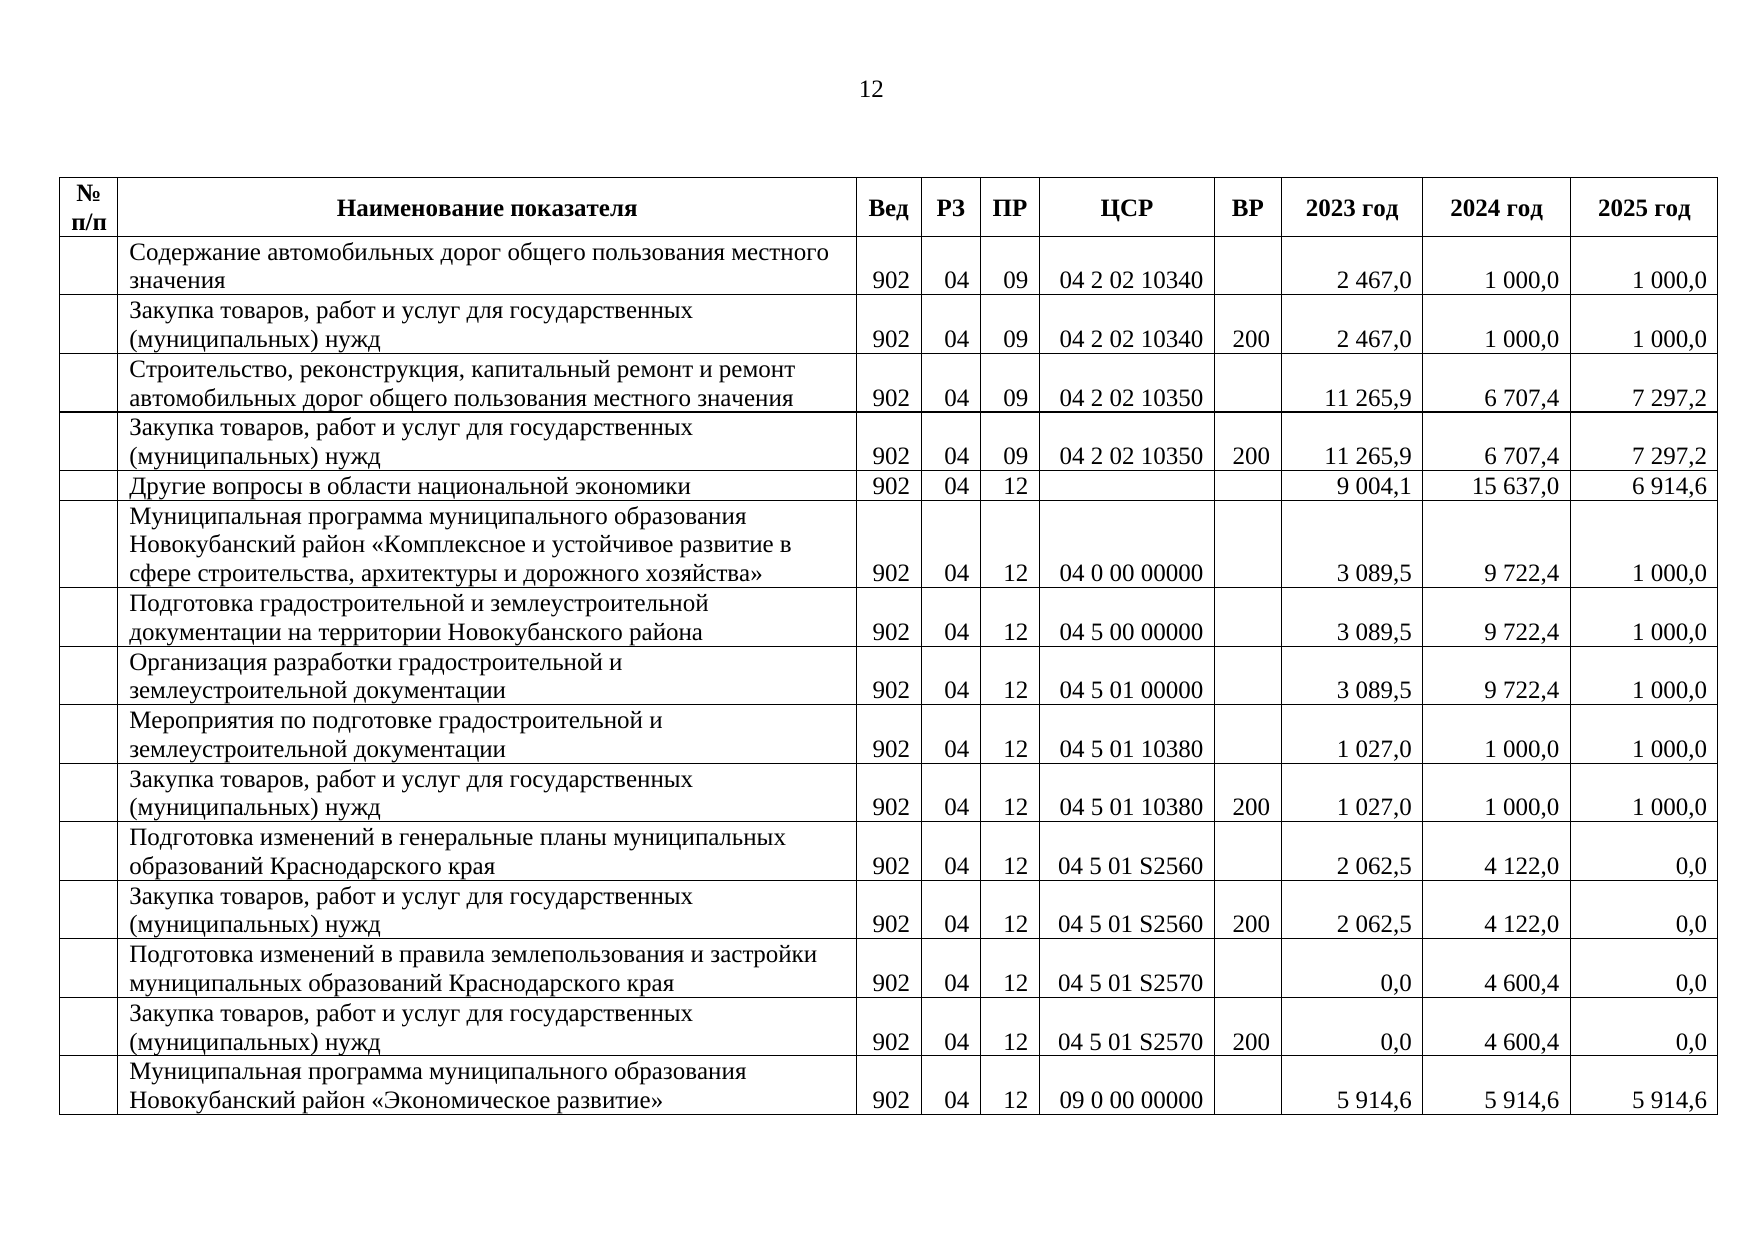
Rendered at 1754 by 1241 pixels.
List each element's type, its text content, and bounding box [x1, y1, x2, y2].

table_cell 04 [922, 764, 980, 821]
table_cell 902 [857, 354, 921, 411]
table_cell [60, 237, 117, 294]
table_cell Другие вопросы в области национальной экономики [118, 471, 856, 500]
table_cell 7 297,2 [1571, 354, 1717, 411]
table_cell Подготовка изменений в правила землепользования и застройки муниципальных образований Краснодарского края [118, 939, 856, 997]
table_cell 200 [1215, 998, 1281, 1055]
table_cell 3 089,5 [1282, 588, 1422, 646]
table_cell 04 5 01 S2570 [1040, 998, 1214, 1055]
table_cell 1 000,0 [1571, 237, 1717, 294]
table_cell 4 600,4 [1423, 939, 1570, 997]
table_cell 902 [857, 998, 921, 1055]
table_cell 6 914,6 [1571, 471, 1717, 500]
table_cell 04 [922, 647, 980, 704]
table_cell 04 [922, 588, 980, 646]
table_cell [1215, 822, 1281, 880]
table_cell [60, 588, 117, 646]
table_cell 902 [857, 705, 921, 763]
table_header ЦСР [1040, 178, 1214, 236]
table_cell 4 122,0 [1423, 881, 1570, 938]
table_cell 04 5 01 S2560 [1040, 822, 1214, 880]
table_cell Закупка товаров, работ и услуг для государственных (муниципальных) нужд [118, 295, 856, 353]
table_cell 3 089,5 [1282, 647, 1422, 704]
table_cell 04 5 00 00000 [1040, 588, 1214, 646]
table_cell 902 [857, 881, 921, 938]
table_cell Закупка товаров, работ и услуг для государственных (муниципальных) нужд [118, 764, 856, 821]
table_cell Подготовка изменений в генеральные планы муниципальных образований Краснодарского края [118, 822, 856, 880]
table_cell [1040, 471, 1214, 500]
table_cell 1 000,0 [1571, 295, 1717, 353]
table_cell 5 914,6 [1282, 1056, 1422, 1114]
table_cell [60, 1056, 117, 1114]
table_cell 04 2 02 10340 [1040, 237, 1214, 294]
table_cell 902 [857, 764, 921, 821]
table_header 2025 год [1571, 178, 1717, 236]
table_cell [1215, 647, 1281, 704]
table_cell Содержание автомобильных дорог общего пользования местного значения [118, 237, 856, 294]
table_cell 902 [857, 588, 921, 646]
table_cell 902 [857, 413, 921, 470]
table_cell [60, 705, 117, 763]
table_cell [1215, 939, 1281, 997]
table_cell 04 [922, 1056, 980, 1114]
table_cell 2 062,5 [1282, 881, 1422, 938]
table_cell Подготовка градостроительной и землеустроительной документации на территории Новокубанского района [118, 588, 856, 646]
table_cell 9 722,4 [1423, 588, 1570, 646]
table_header № п/п [60, 178, 117, 236]
table_cell Мероприятия по подготовке градостроительной и землеустроительной документации [118, 705, 856, 763]
table_cell 04 2 02 10350 [1040, 413, 1214, 470]
table_cell 6 707,4 [1423, 413, 1570, 470]
table_cell 1 000,0 [1571, 764, 1717, 821]
table_cell 0,0 [1571, 881, 1717, 938]
table_cell [60, 471, 117, 500]
table_cell 0,0 [1571, 939, 1717, 997]
table_cell 04 5 01 S2560 [1040, 881, 1214, 938]
table_cell Закупка товаров, работ и услуг для государственных (муниципальных) нужд [118, 998, 856, 1055]
table_cell 04 [922, 705, 980, 763]
table_cell 902 [857, 295, 921, 353]
table_cell 902 [857, 501, 921, 587]
table_cell 04 [922, 998, 980, 1055]
table_cell [60, 295, 117, 353]
table_cell Муниципальная программа муниципального образования Новокубанский район «Экономическое развитие» [118, 1056, 856, 1114]
table_cell 1 027,0 [1282, 705, 1422, 763]
table_cell 902 [857, 822, 921, 880]
table_cell [60, 354, 117, 411]
table_cell [60, 939, 117, 997]
table_cell 04 [922, 939, 980, 997]
table_cell 6 707,4 [1423, 354, 1570, 411]
table_cell 04 5 01 S2570 [1040, 939, 1214, 997]
table_cell 4 122,0 [1423, 822, 1570, 880]
table_cell 2 062,5 [1282, 822, 1422, 880]
table_cell [60, 881, 117, 938]
table_cell [60, 998, 117, 1055]
table_cell 04 [922, 471, 980, 500]
table_cell 902 [857, 939, 921, 997]
table_cell 12 [981, 764, 1039, 821]
table_cell 04 2 02 10350 [1040, 354, 1214, 411]
table_cell 902 [857, 647, 921, 704]
table_cell 200 [1215, 881, 1281, 938]
table_cell 5 914,6 [1571, 1056, 1717, 1114]
table_cell 09 [981, 413, 1039, 470]
table_cell 12 [981, 939, 1039, 997]
table_cell 0,0 [1282, 998, 1422, 1055]
table_cell [1215, 588, 1281, 646]
table_cell 04 5 01 10380 [1040, 705, 1214, 763]
table_cell 09 0 00 00000 [1040, 1056, 1214, 1114]
table_cell Строительство, реконструкция, капитальный ремонт и ремонт автомобильных дорог общего пользования местного значения [118, 354, 856, 411]
table_cell 0,0 [1282, 939, 1422, 997]
table_header РЗ [922, 178, 980, 236]
table_cell 09 [981, 354, 1039, 411]
table_cell 04 [922, 354, 980, 411]
table_cell 12 [981, 822, 1039, 880]
table_cell 902 [857, 237, 921, 294]
table_cell 1 000,0 [1423, 237, 1570, 294]
table_cell 12 [981, 588, 1039, 646]
table_cell [1215, 237, 1281, 294]
table_cell Организация разработки градостроительной и землеустроительной документации [118, 647, 856, 704]
table_header Наименование показателя [118, 178, 856, 236]
table_cell 04 5 01 10380 [1040, 764, 1214, 821]
table_cell 2 467,0 [1282, 237, 1422, 294]
table_cell 09 [981, 295, 1039, 353]
table_cell 1 000,0 [1571, 647, 1717, 704]
table_cell 0,0 [1571, 998, 1717, 1055]
table_cell 12 [981, 881, 1039, 938]
table_cell [1215, 705, 1281, 763]
table_cell 1 027,0 [1282, 764, 1422, 821]
table_header ПР [981, 178, 1039, 236]
table_cell 11 265,9 [1282, 413, 1422, 470]
table_cell 04 [922, 501, 980, 587]
table_cell 902 [857, 1056, 921, 1114]
table_cell 12 [981, 1056, 1039, 1114]
table_cell 12 [981, 705, 1039, 763]
table_cell 1 000,0 [1423, 295, 1570, 353]
table_cell 9 004,1 [1282, 471, 1422, 500]
table_cell 5 914,6 [1423, 1056, 1570, 1114]
table_cell 04 [922, 237, 980, 294]
table_cell Муниципальная программа муниципального образования Новокубанский район «Комплексное и устойчивое развитие в сфере строительства, архитектуры и дорожного хозяйства» [118, 501, 856, 587]
table_cell [60, 764, 117, 821]
table_cell [1215, 471, 1281, 500]
table_cell [1215, 501, 1281, 587]
table_header 2024 год [1423, 178, 1570, 236]
table_cell [1215, 1056, 1281, 1114]
table_cell 200 [1215, 764, 1281, 821]
table_cell 1 000,0 [1571, 705, 1717, 763]
table_cell 200 [1215, 413, 1281, 470]
table_cell 04 [922, 881, 980, 938]
table_cell 3 089,5 [1282, 501, 1422, 587]
table_header 2023 год [1282, 178, 1422, 236]
table_cell Закупка товаров, работ и услуг для государственных (муниципальных) нужд [118, 881, 856, 938]
table_cell [60, 647, 117, 704]
table_cell [1215, 354, 1281, 411]
table_cell 1 000,0 [1423, 764, 1570, 821]
table_cell Закупка товаров, работ и услуг для государственных (муниципальных) нужд [118, 413, 856, 470]
table_cell 04 0 00 00000 [1040, 501, 1214, 587]
table_cell 2 467,0 [1282, 295, 1422, 353]
table_cell 4 600,4 [1423, 998, 1570, 1055]
table_cell 1 000,0 [1423, 705, 1570, 763]
table_cell [60, 501, 117, 587]
table_cell [60, 413, 117, 470]
table_cell 11 265,9 [1282, 354, 1422, 411]
table_cell 9 722,4 [1423, 647, 1570, 704]
table_cell 1 000,0 [1571, 588, 1717, 646]
table_cell 9 722,4 [1423, 501, 1570, 587]
table_cell 12 [981, 471, 1039, 500]
table_cell 1 000,0 [1571, 501, 1717, 587]
table_cell 04 [922, 413, 980, 470]
table_cell 04 [922, 822, 980, 880]
table_cell 04 2 02 10340 [1040, 295, 1214, 353]
table_cell 09 [981, 237, 1039, 294]
table_cell 0,0 [1571, 822, 1717, 880]
table_cell [60, 822, 117, 880]
table_cell 12 [981, 501, 1039, 587]
table_cell 902 [857, 471, 921, 500]
table_cell 15 637,0 [1423, 471, 1570, 500]
table_header Вед [857, 178, 921, 236]
table_cell 04 5 01 00000 [1040, 647, 1214, 704]
table_header ВР [1215, 178, 1281, 236]
table_cell 200 [1215, 295, 1281, 353]
table_cell 12 [981, 998, 1039, 1055]
table_cell 12 [981, 647, 1039, 704]
table_cell 7 297,2 [1571, 413, 1717, 470]
table_cell 04 [922, 295, 980, 353]
